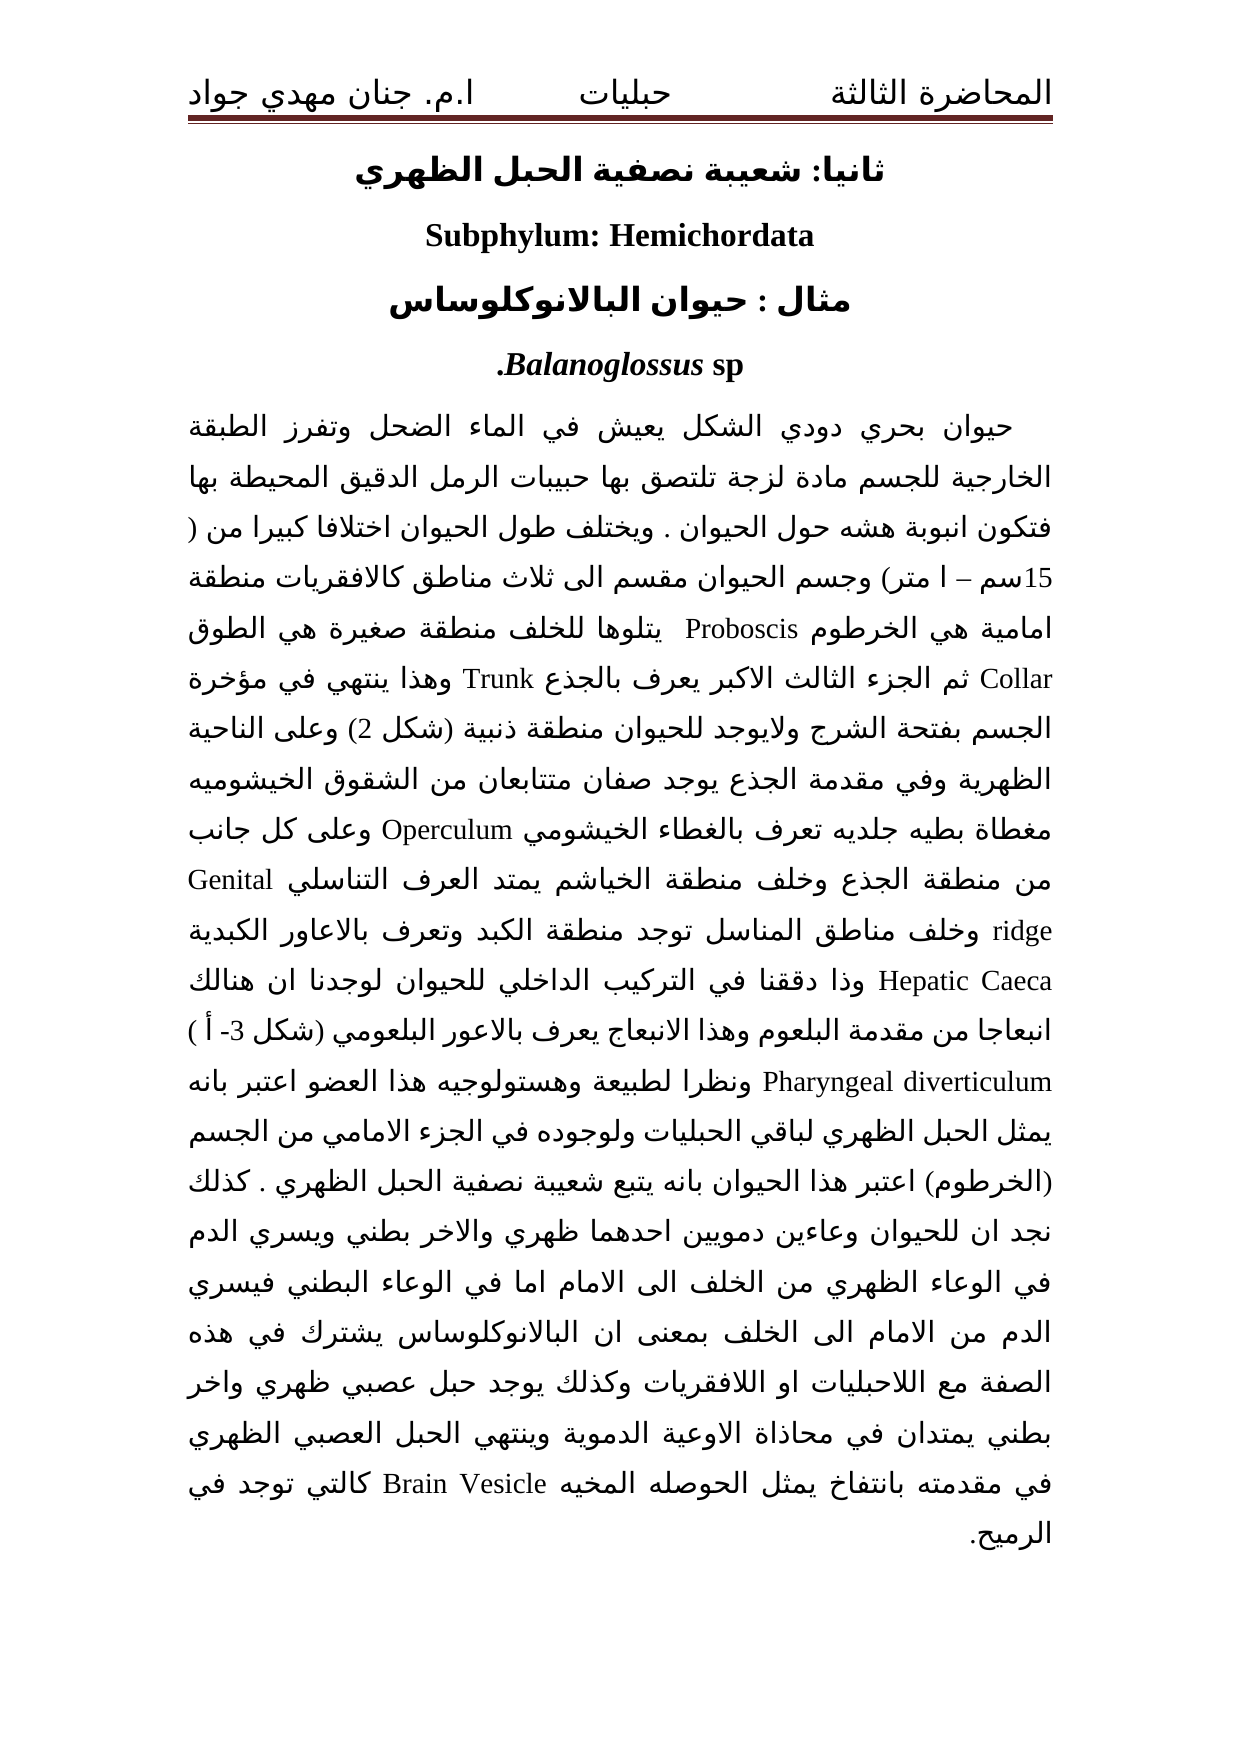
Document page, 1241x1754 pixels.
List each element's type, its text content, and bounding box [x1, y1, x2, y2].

text Subphylum: Hemichordata [187, 215, 1053, 253]
text ثانيا: شعيبة نصفية الحبل الظهري [187, 150, 1053, 188]
text Balanoglossus sp. [187, 345, 1053, 383]
text حيوان بحري دودي الشكل يعيش في الماء الضحل وتفرز الطبقة الخارجية للجسم مادة لزجة تلتصق بها حبيبات الرمل الدقيق المحيطة بها فتكون انبوبة هشه حول الحيوان . ويختلف طول الحيوان اختلافا كبيرا من (15سم – ا متر) وجسم الحيوان مقسم الى ثلاث مناطق كالافقريات منطقة امامية هي الخرطوم Proboscis يتلوها للخلف منطقة صغيرة هي الطوق Collar ثم الجزء الثالث الاكبر يعرف بالجذع Trunk وهذا ينتهي في مؤخرة الجسم بفتحة الشرج ولايوجد للحيوان منطقة ذنبية (شكل 2) وعلى الناحية الظهرية وفي مقدمة الجذع يوجد صفان متتابعان من الشقوق الخيشوميه مغطاة بطيه جلديه تعرف بالغطاء الخيشومي Operculum وعلى كل جانب من منطقة الجذع وخلف منطقة الخياشم يمتد العرف التناسلي Genital ridge وخلف مناطق المناسل توجد منطقة الكبد وتعرف بالاعاور الكبدية Hepatic Caeca وذا دققنا في التركيب الداخلي للحيوان لوجدنا ان هنالك انبعاجا من مقدمة البلعوم وهذا الانبعاج يعرف بالاعور البلعومي (شكل 3- أ ) Pharyngeal diverticulum ونظرا لطبيعة وهستولوجيه هذا العضو اعتبر بانه يمثل الحبل الظهري لباقي الحبليات ولوجوده في الجزء الامامي من الجسم (الخرطوم) اعتبر هذا الحيوان بانه يتبع شعيبة نصفية الحبل الظهري . كذلك نجد ان للحيوان وعاءين دمويين احدهما ظهري والاخر بطني ويسري الدم في الوعاء الظهري من الخلف الى الامام اما في الوعاء البطني فيسري الدم من الامام الى الخلف بمعنى ان البالانوكلوساس يشترك في هذه الصفة مع اللاحبليات او اللافقريات وكذلك يوجد حبل عصبي ظهري واخر بطني يمتدان في محاذاة الاوعية الدموية وينتهي الحبل العصبي الظهري في مقدمته بانتفاخ يمثل الحوصله المخيه Brain Vesicle كالتي توجد في الرميح. [187, 409, 1053, 1550]
text مثال : حيوان البالانوكلوساس [187, 280, 1053, 318]
